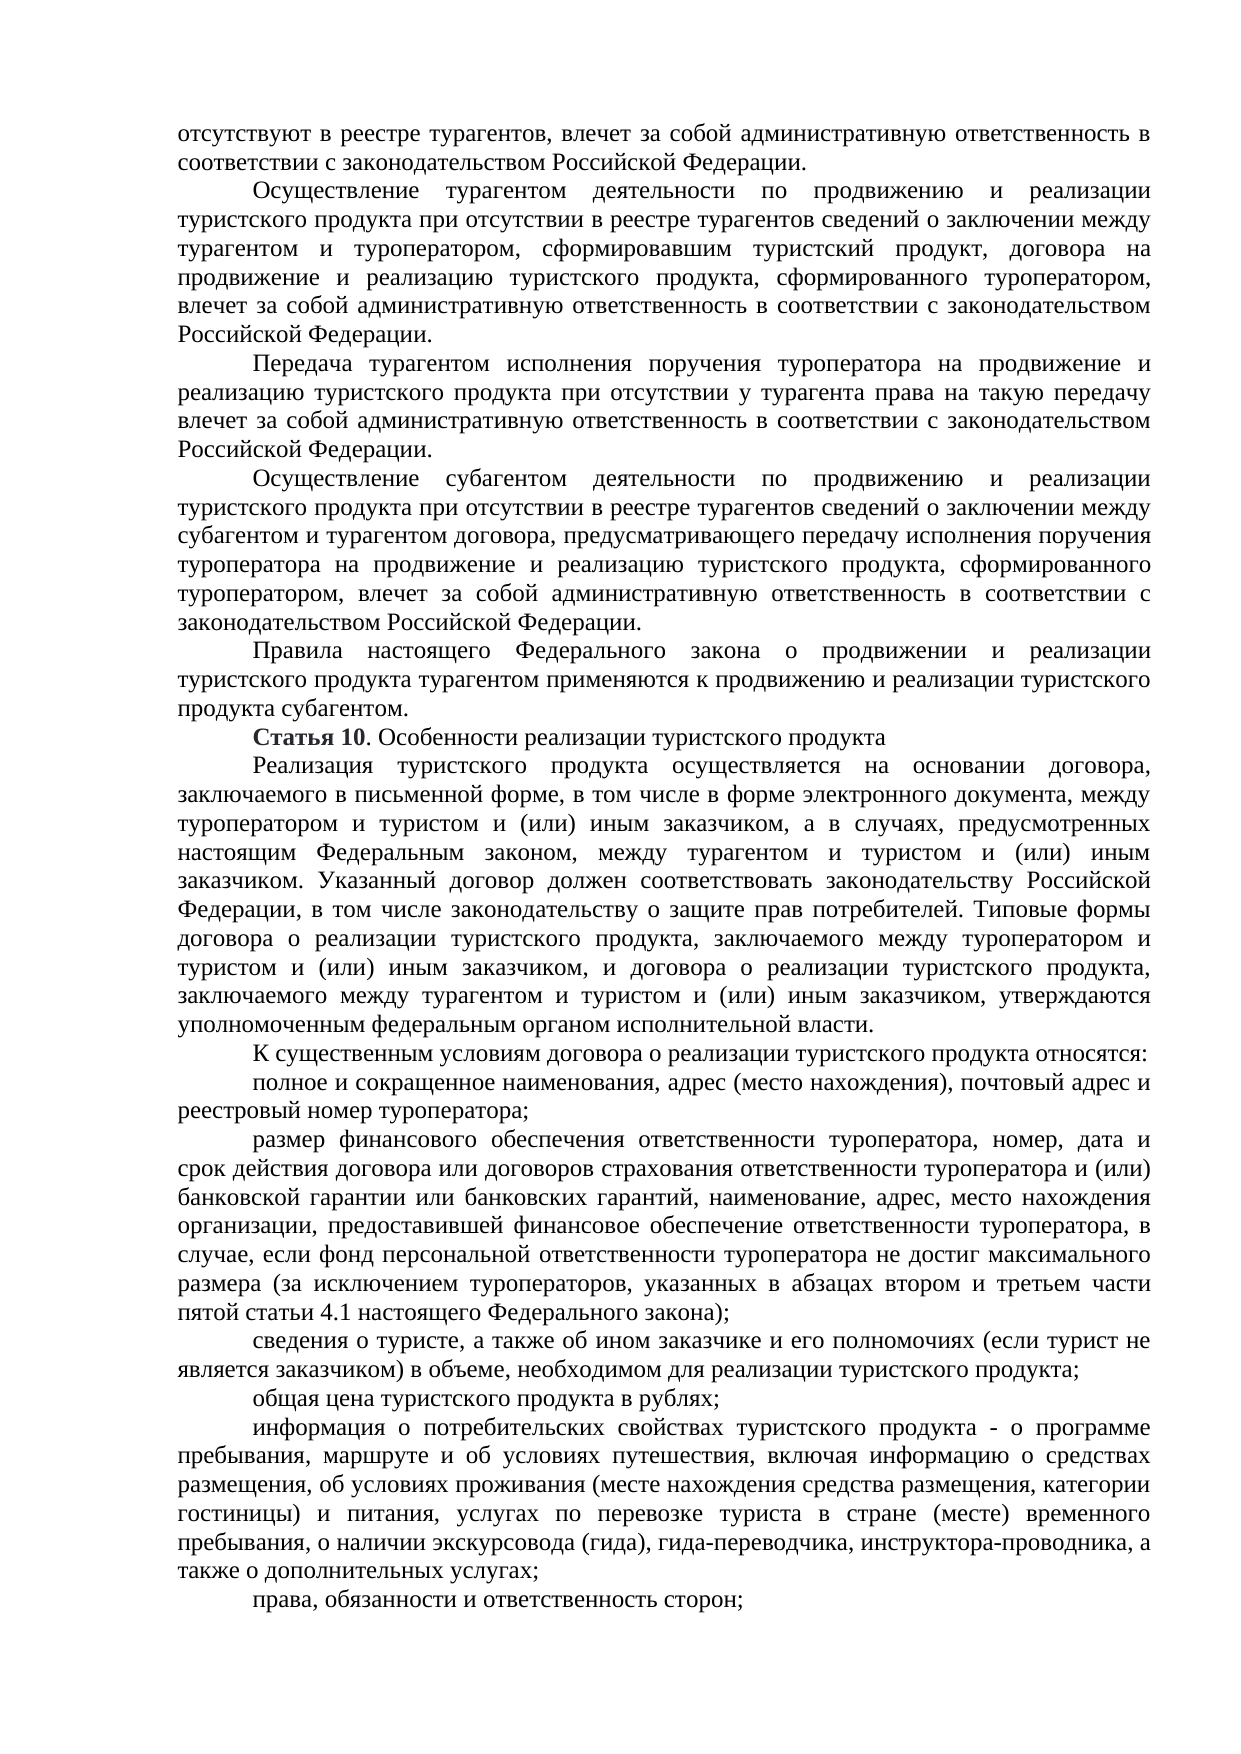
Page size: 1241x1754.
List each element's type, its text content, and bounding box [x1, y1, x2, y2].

text Осуществление турагентом деятельности по продвижению и реализации туристского продукта при отсутствии в реестре турагентов сведений о заключении между турагентом и туроператором, сформировавшим туристский продукт, договора на продвижение и реализацию туристского продукта, сформированного туроператором, влечет за собой административную ответственность в соответствии с законодательством Российской Федерации. [177, 176, 1152, 348]
text Передача турагентом исполнения поручения туроператора на продвижение и реализацию туристского продукта при отсутствии у турагента права на такую передачу влечет за собой административную ответственность в соответствии с законодательством Российской Федерации. [177, 348, 1152, 463]
text Реализация туристского продукта осуществляется на основании договора, заключаемого в письменной форме, в том числе в форме электронного документа, между туроператором и туристом и (или) иным заказчиком, а в случаях, предусмотренных настоящим Федеральным законом, между турагентом и туристом и (или) иным заказчиком. Указанный договор должен соответствовать законодательству Российской Федерации, в том числе законодательству о защите прав потребителей. Типовые формы договора о реализации туристского продукта, заключаемого между туроператором и туристом и (или) иным заказчиком, и договора о реализации туристского продукта, заключаемого между турагентом и туристом и (или) иным заказчиком, утверждаются уполномоченным федеральным органом исполнительной власти. [177, 751, 1152, 1038]
text К существенным условиям договора о реализации туристского продукта относятся: [177, 1038, 1152, 1067]
text сведения о туристе, а также об ином заказчике и его полномочиях (если турист не является заказчиком) в объеме, необходимом для реализации туристского продукта; [177, 1326, 1152, 1383]
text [177, 118, 1152, 176]
text информация о потребительских свойствах туристского продукта - о программе пребывания, маршруте и об условиях путешествия, включая информацию о средствах размещения, об условиях проживания (месте нахождения средства размещения, категории гостиницы) и питания, услугах по перевозке туриста в стране (месте) временного пребывания, о наличии экскурсовода (гида), гида-переводчика, инструктора-проводника, а также о дополнительных услугах; [177, 1412, 1152, 1584]
text Статья 10. Особенности реализации туристского продукта [252, 722, 1152, 751]
text общая цена туристского продукта в рублях; [177, 1383, 1152, 1412]
text размер финансового обеспечения ответственности туроператора, номер, дата и срок действия договора или договоров страхования ответственности туроператора и (или) банковской гарантии или банковских гарантий, наименование, адрес, место нахождения организации, предоставившей финансовое обеспечение ответственности туроператора, в случае, если фонд персональной ответственности туроператора не достиг максимального размера (за исключением туроператоров, указанных в абзацах втором и третьем части пятой статьи 4.1 настоящего Федерального закона); [177, 1124, 1152, 1326]
text Осуществление субагентом деятельности по продвижению и реализации туристского продукта при отсутствии в реестре турагентов сведений о заключении между субагентом и турагентом договора, предусматривающего передачу исполнения поручения туроператора на продвижение и реализацию туристского продукта, сформированного туроператором, влечет за собой административную ответственность в соответствии с законодательством Российской Федерации. [177, 463, 1152, 636]
text полное и сокращенное наименования, адрес (место нахождения), почтовый адрес и реестровый номер туроператора; [177, 1067, 1152, 1124]
text права, обязанности и ответственность сторон; [177, 1584, 1152, 1613]
text Правила настоящего Федерального закона о продвижении и реализации туристского продукта турагентом применяются к продвижению и реализации туристского продукта субагентом. [177, 636, 1152, 722]
